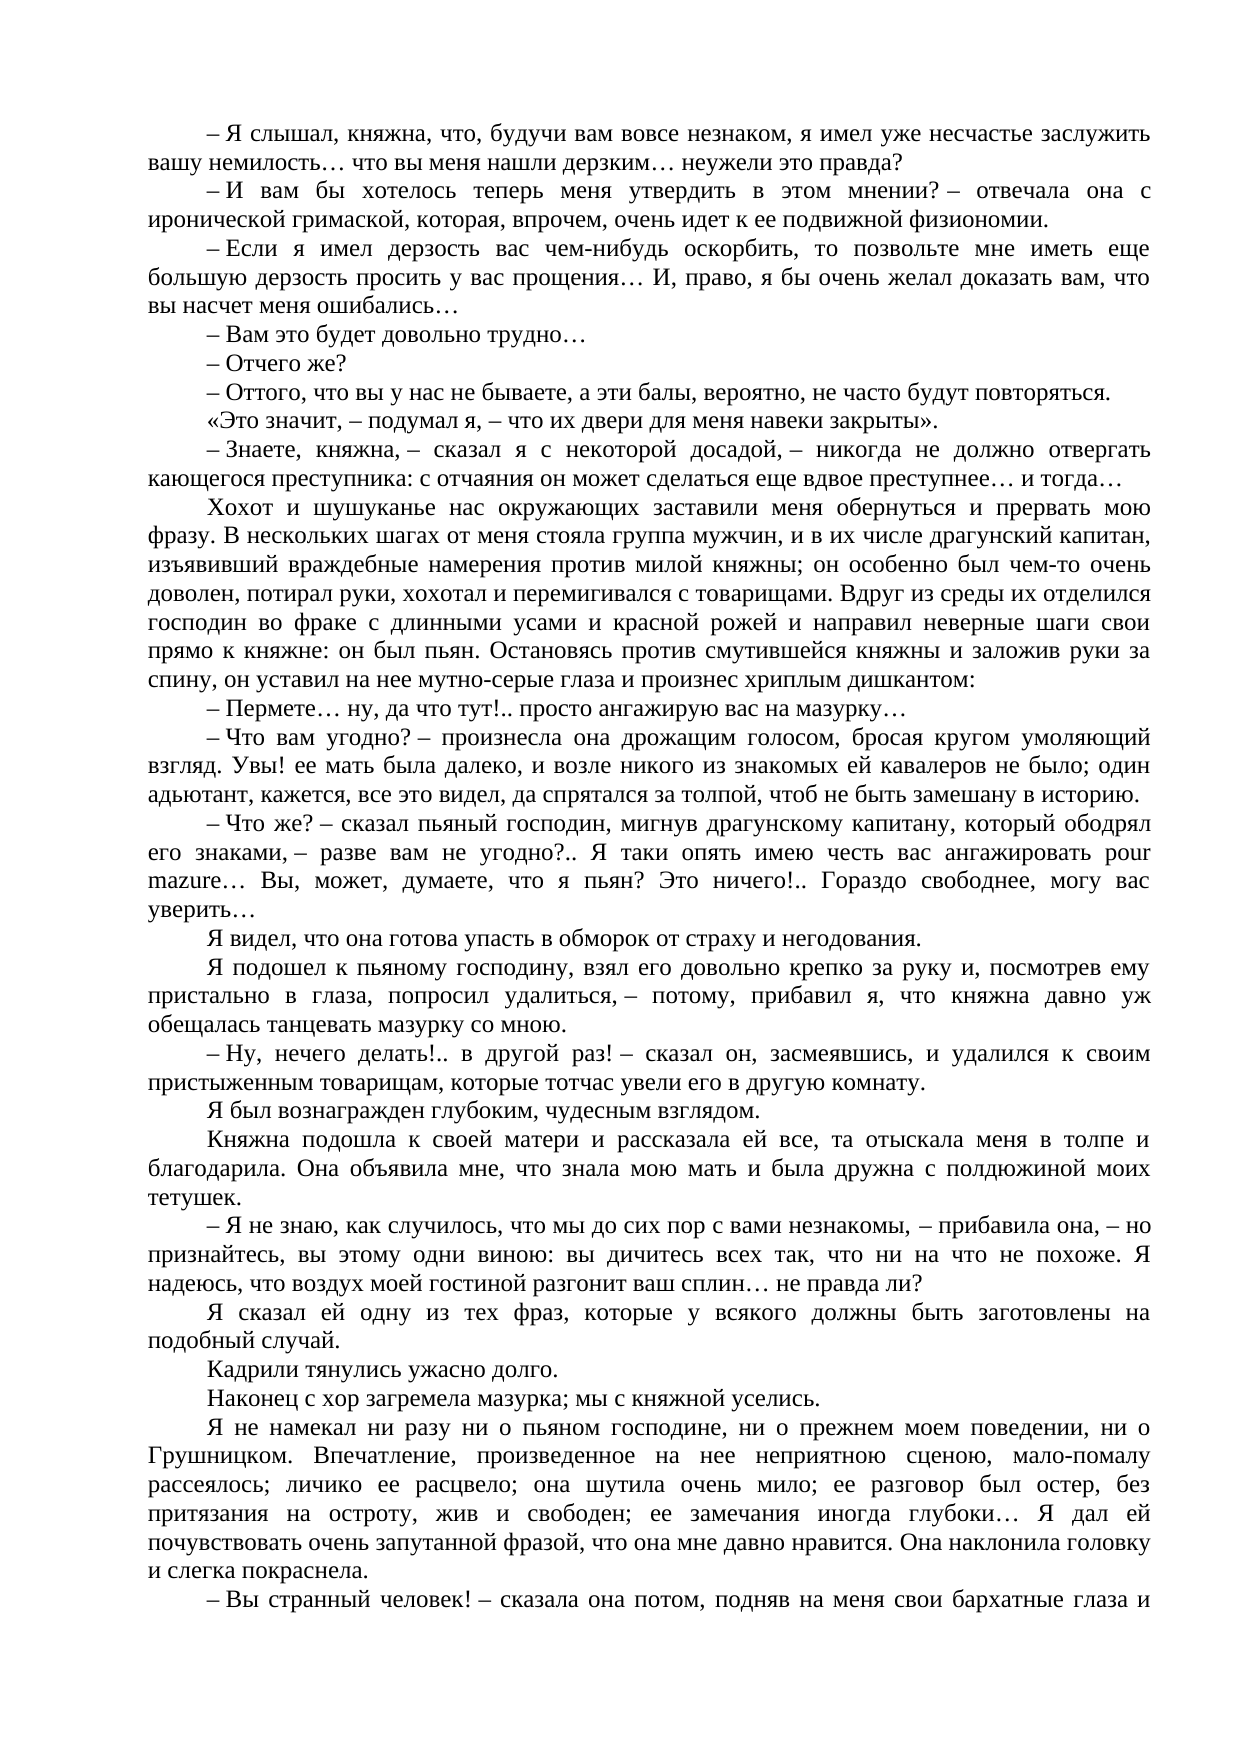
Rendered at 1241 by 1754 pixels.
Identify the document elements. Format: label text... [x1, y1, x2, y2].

text Я видел, что она готова упасть в обморок от страху и негодования. [148, 923, 1152, 952]
text – Оттого, что вы у нас не бываете, а эти балы, вероятно, не часто будут повторяться. [148, 377, 1152, 406]
text Я подошел к пьяному господину, взял его довольно крепко за руку и, посмотрев ему пристально в глаза, попросил удалиться, – потому, прибавил я, что княжна давно уж обещалась танцевать мазурку со мною. [148, 952, 1152, 1038]
text – И вам бы хотелось теперь меня утвердить в этом мнении? – отвечала она с иронической гримаской, которая, впрочем, очень идет к ее подвижной физиономии. [148, 176, 1152, 233]
text Княжна подошла к своей матери и рассказала ей все, та отыскала меня в толпе и благодарила. Она объявила мне, что знала мою мать и была дружна с полдюжиной моих тетушек. [148, 1124, 1152, 1211]
text Я не намекал ни разу ни о пьяном господине, ни о прежнем моем поведении, ни о Грушницком. Впечатление, произведенное на нее неприятною сценою, мало-помалу рассеялось; личико ее расцвело; она шутила очень мило; ее разговор был остер, без притязания на остроту, жив и свободен; ее замечания иногда глубоки… Я дал ей почувствовать очень запутанной фразой, что она мне давно нравится. Она наклонила головку и слегка покраснела. [148, 1412, 1152, 1584]
text Хохот и шушуканье нас окружающих заставили меня обернуться и прервать мою фразу. В нескольких шагах от меня стояла группа мужчин, и в их числе драгунский капитан, изъявивший враждебные намерения против милой княжны; он особенно был чем-то очень доволен, потирал руки, хохотал и перемигивался с товарищами. Вдруг из среды их отделился господин во фраке с длинными усами и красной рожей и направил неверные шаги свои прямо к княжне: он был пьян. Остановясь против смутившейся княжны и заложив руки за спину, он уставил на нее мутно-серые глаза и произнес хриплым дишкантом: [148, 492, 1152, 693]
text – Пермете… ну, да что тут!.. просто ангажирую вас на мазурку… [148, 693, 1152, 722]
text – Я слышал, княжна, что, будучи вам вовсе незнаком, я имел уже несчастье заслужить вашу немилость… что вы меня нашли дерзким… неужели это правда? [148, 118, 1152, 176]
text – Что же? – сказал пьяный господин, мигнув драгунскому капитану, который ободрял его знаками, – разве вам не угодно?.. Я таки опять имею честь вас ангажировать pour mazure… Вы, может, думаете, что я пьян? Это ничего!.. Гораздо свободнее, могу вас уверить… [148, 808, 1152, 923]
text – Ну, нечего делать!.. в другой раз! – сказал он, засмеявшись, и удалился к своим пристыженным товарищам, которые тотчас увели его в другую комнату. [148, 1038, 1152, 1096]
text Я сказал ей одну из тех фраз, которые у всякого должны быть заготовлены на подобный случай. [148, 1297, 1152, 1354]
text Наконец с хор загремела мазурка; мы с княжной уселись. [148, 1383, 1152, 1412]
text – Если я имел дерзость вас чем-нибудь оскорбить, то позвольте мне иметь еще большую дерзость просить у вас прощения… И, право, я бы очень желал доказать вам, что вы насчет меня ошибались… [148, 233, 1152, 319]
text – Отчего же? [148, 348, 1152, 377]
text – Я не знаю, как случилось, что мы до сих пор с вами незнакомы, – прибавила она, – но признайтесь, вы этому одни виною: вы дичитесь всех так, что ни на что не похоже. Я надеюсь, что воздух моей гостиной разгонит ваш сплин… не правда ли? [148, 1211, 1152, 1297]
text – Вам это будет довольно трудно… [148, 319, 1152, 348]
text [148, 1584, 1152, 1613]
text Кадрили тянулись ужасно долго. [148, 1354, 1152, 1383]
text – Знаете, княжна, – сказал я с некоторой досадой, – никогда не должно отвергать кающегося преступника: с отчаяния он может сделаться еще вдвое преступнее… и тогда… [148, 434, 1152, 492]
text – Что вам угодно? – произнесла она дрожащим голосом, бросая кругом умоляющий взгляд. Увы! ее мать была далеко, и возле никого из знакомых ей кавалеров не было; один адьютант, кажется, все это видел, да спрятался за толпой, чтоб не быть замешану в историю. [148, 722, 1152, 808]
text «Это значит, – подумал я, – что их двери для меня навеки закрыты». [148, 406, 1152, 434]
text Я был вознагражден глубоким, чудесным взглядом. [148, 1096, 1152, 1124]
